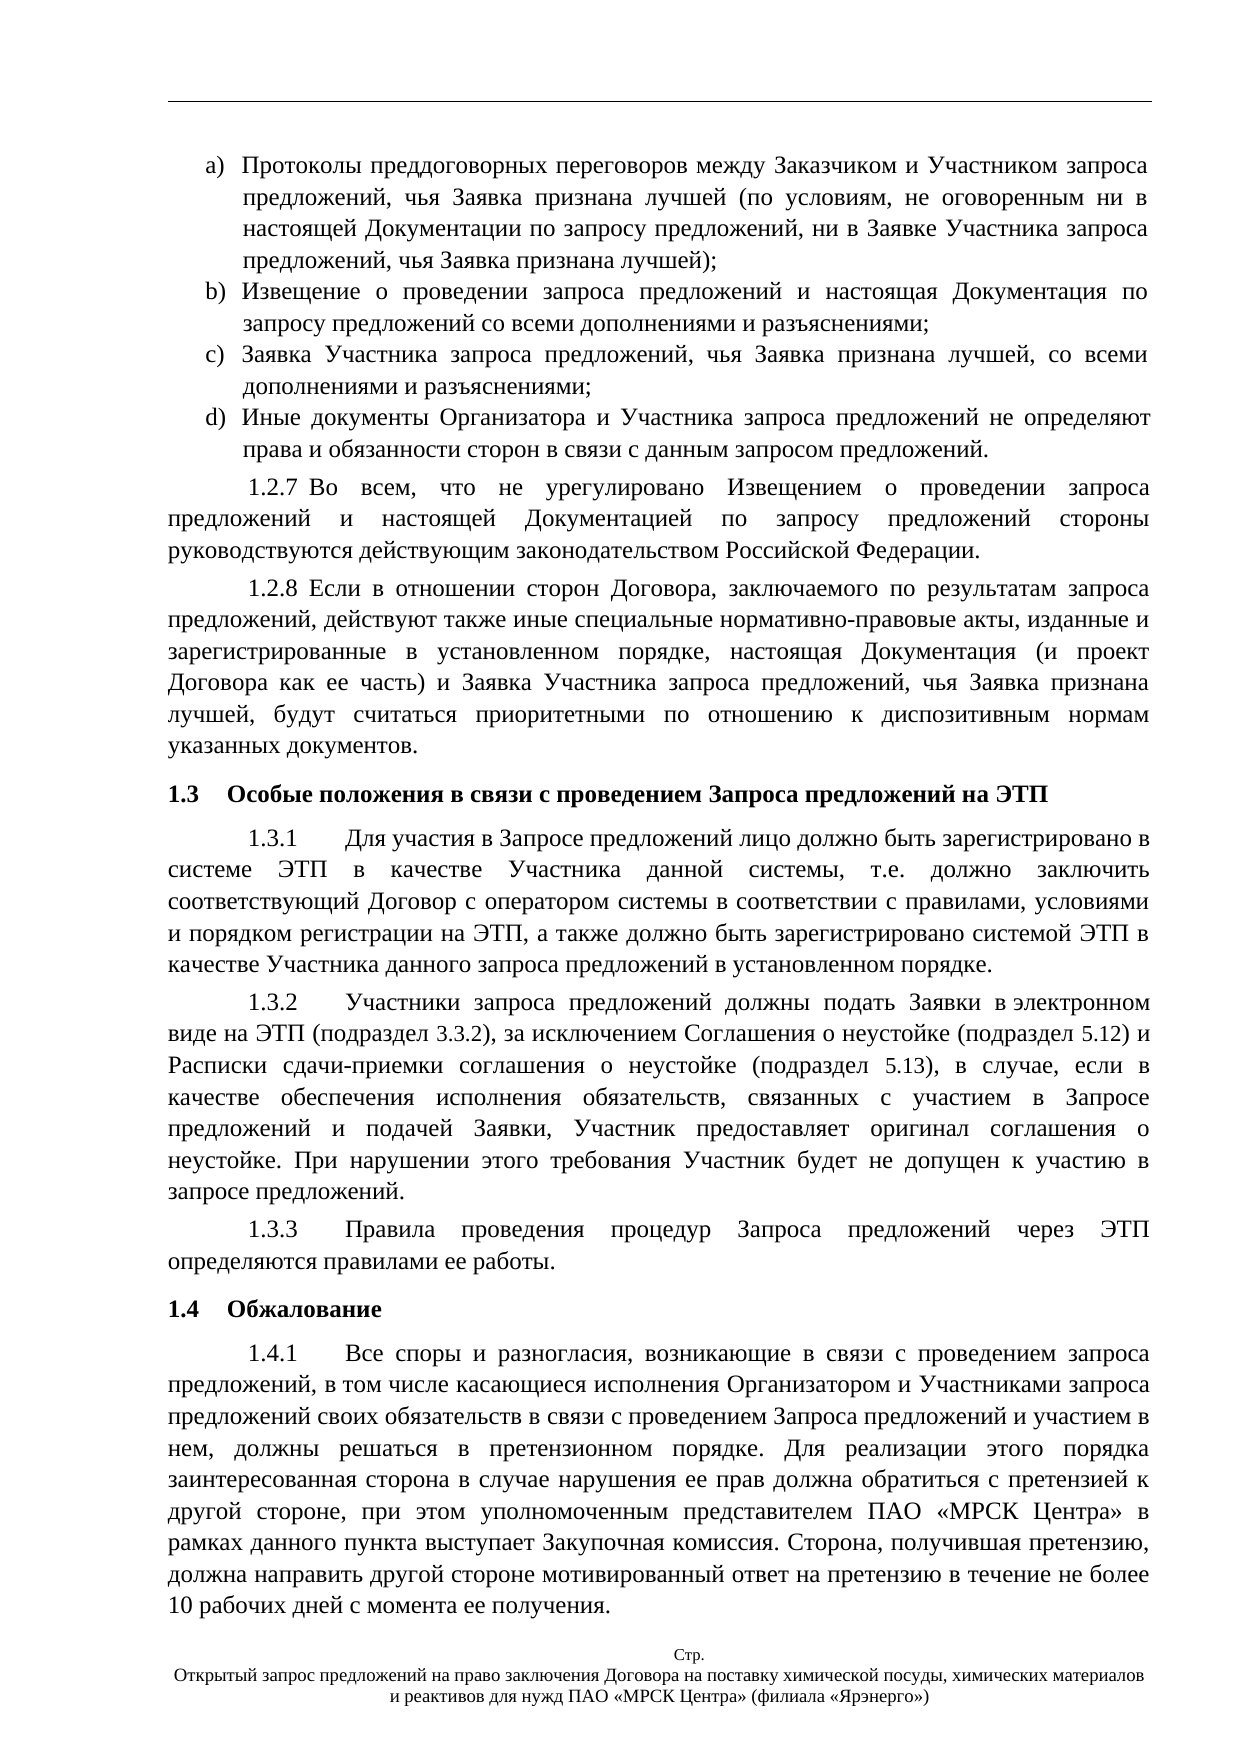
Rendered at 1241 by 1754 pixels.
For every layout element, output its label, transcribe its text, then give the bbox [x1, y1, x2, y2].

subtitle Обжалование [168, 1294, 1152, 1323]
list Во всем, что не урегулировано Извещением о проведении запроса предложений и настоящей Документацией по запросу предложений стороны руководствуются действующим законодательством Российской Федерации. [168, 472, 1150, 564]
list Извещение о проведении запроса предложений и настоящая Документация по запросу предложений со всеми дополнениями и разъяснениями; [205, 276, 1148, 337]
list Участники запроса предложений должны подать Заявки в электронном виде на ЭТП (подраздел 3.3.2), за исключением Соглашения о неустойке (подраздел 5.12) и Расписки сдачи-приемки соглашения о неустойке (подраздел 5.13), в случае, если в качестве обеспечения исполнения обязательств, связанных с участием в Запросе предложений и подачей Заявки, Участник предоставляет оригинал соглашения о неустойке. При нарушении этого требования Участник будет не допущен к участию в запросе предложений. [168, 987, 1150, 1205]
list Правила проведения процедур Запроса предложений через ЭТП определяются правилами ее работы. [168, 1214, 1150, 1274]
list Заявка Участника запроса предложений, чья Заявка признана лучшей, со всеми дополнениями и разъяснениями; [205, 339, 1148, 400]
list Иные документы Организатора и Участника запроса предложений не определяют права и обязанности сторон в связи с данным запросом предложений. [205, 402, 1152, 463]
subtitle Особые положения в связи с проведением Запроса предложений на ЭТП [168, 779, 1152, 808]
list Протоколы преддоговорных переговоров между Заказчиком и Участником запроса предложений, чья Заявка признана лучшей (по условиям, не оговоренным ни в настоящей Документации по запросу предложений, ни в Заявке Участника запроса предложений, чья Заявка признана лучшей); [205, 150, 1149, 273]
list Если в отношении сторон Договора, заключаемого по результатам запроса предложений, действуют также иные специальные нормативно-правовые акты, изданные и зарегистрированные в установленном порядке, настоящая Документация (и проект Договора как ее часть) и Заявка Участника запроса предложений, чья Заявка признана лучшей, будут считаться приоритетными по отношению к диспозитивным нормам указанных документов. [168, 573, 1150, 759]
list Все споры и разногласия, возникающие в связи с проведением запроса предложений, в том числе касающиеся исполнения Организатором и Участниками запроса предложений своих обязательств в связи с проведением Запроса предложений и участием в нем, должны решаться в претензионном порядке. Для реализации этого порядка заинтересованная сторона в случае нарушения ее прав должна обратиться с претензией к другой стороне, при этом уполномоченным представителем ПАО «МРСК Центра» в рамках данного пункта выступает Закупочная комиссия. Сторона, получившая претензию, должна направить другой стороне мотивированный ответ на претензию в течение не более 10 рабочих дней с момента ее получения. [168, 1338, 1150, 1619]
list Для участия в Запросе предложений лицо должно быть зарегистрировано в системе ЭТП в качестве Участника данной системы, т.е. должно заключить соответствующий Договор с оператором системы в соответствии с правилами, условиями и порядком регистрации на ЭТП, а также должно быть зарегистрировано системой ЭТП в качестве Участника данного запроса предложений в установленном порядке. [168, 823, 1150, 978]
